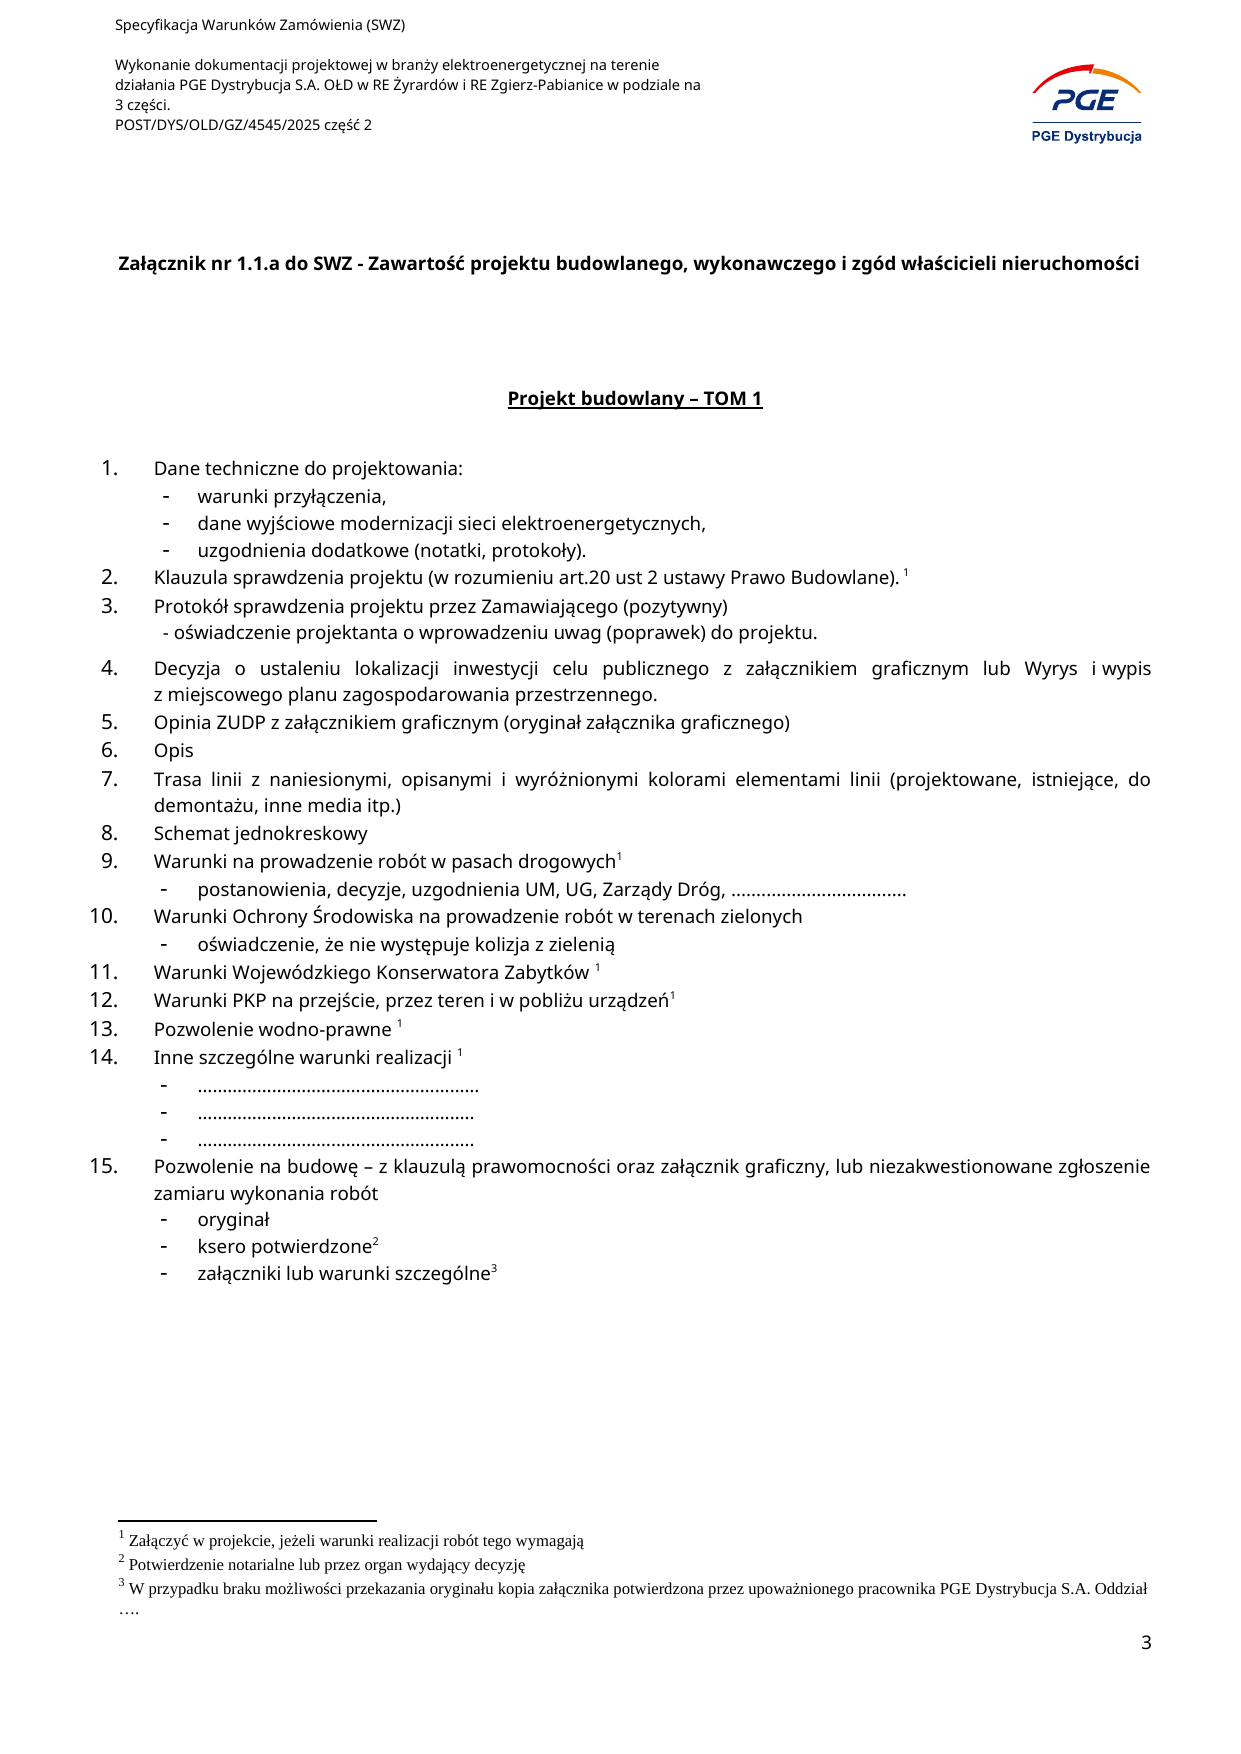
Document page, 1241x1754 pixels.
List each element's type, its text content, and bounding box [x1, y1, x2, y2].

list Warunki PKP na przejście, przez teren i w pobliżu urządzeń1 [118, 985, 1152, 1014]
list ksero potwierdzone [160, 1232, 1152, 1259]
list Warunki Wojewódzkiego Konserwatora Zabytków 1 [118, 957, 1152, 985]
list uzgodnienia dodatkowe (notatki, protokoły). [162, 536, 1152, 562]
list Warunki na prowadzenie robót w pasach drogowych [118, 846, 1152, 875]
list Dane techniczne do projektowania: [118, 453, 1152, 482]
list oświadczenie, że nie występuje kolizja z zielenią [160, 930, 1152, 957]
list ………………………………………………… [160, 1071, 1152, 1098]
list Opis [118, 736, 1152, 764]
list Protokół sprawdzenia projektu przez Zamawiającego (pozytywny) [118, 591, 1152, 619]
list Klauzula sprawdzenia projektu (w rozumieniu art.20 ust 2 ustawy Prawo Budowlane). 1 [118, 562, 1152, 591]
list dane wyjściowe modernizacji sieci elektroenergetycznych, [162, 509, 1152, 536]
list Inne szczególne warunki realizacji 1 [118, 1042, 1152, 1071]
list Pozwolenie wodno-prawne 1 [118, 1014, 1152, 1042]
list ……………………………………………….. [160, 1124, 1152, 1151]
list Trasa linii z naniesionymi, opisanymi i wyróżnionymi kolorami elementami linii (projektowane, istniejące, do demontażu, inne media itp.) [118, 764, 1152, 818]
list Opinia ZUDP z załącznikiem graficznym (oryginał załącznika graficznego) [118, 707, 1152, 736]
list załączniki lub warunki szczególne [160, 1259, 1152, 1286]
list Schemat jednokreskowy [118, 818, 1152, 846]
list postanowienia, decyzje, uzgodnienia UM, UG, Zarządy Dróg, ................................... [160, 875, 1152, 902]
list oryginał [160, 1205, 1152, 1232]
list warunki przyłączenia, [162, 482, 1152, 509]
list Pozwolenie na budowę – z klauzulą prawomocności oraz załącznik graficzny, lub niezakwestionowane zgłoszenie zamiaru wykonania robót [118, 1151, 1152, 1205]
list ……………………………………………….. [160, 1098, 1152, 1124]
list Warunki Ochrony Środowiska na prowadzenie robót w terenach zielonych [118, 902, 1152, 930]
list Decyzja o ustaleniu lokalizacji inwestycji celu publicznego z załącznikiem graficznym lub Wyrys i wypis z miejscowego planu zagospodarowania przestrzennego. [118, 653, 1152, 707]
text Załącznik nr 1.1.a do SWZ - Zawartość projektu budowlanego, wykonawczego i zgód właścicieli nieruchomości [118, 250, 1152, 276]
text Projekt budowlany – TOM 1 [118, 386, 1152, 411]
text - oświadczenie projektanta o wprowadzeniu uwag (poprawek) do projektu. [163, 619, 1152, 645]
